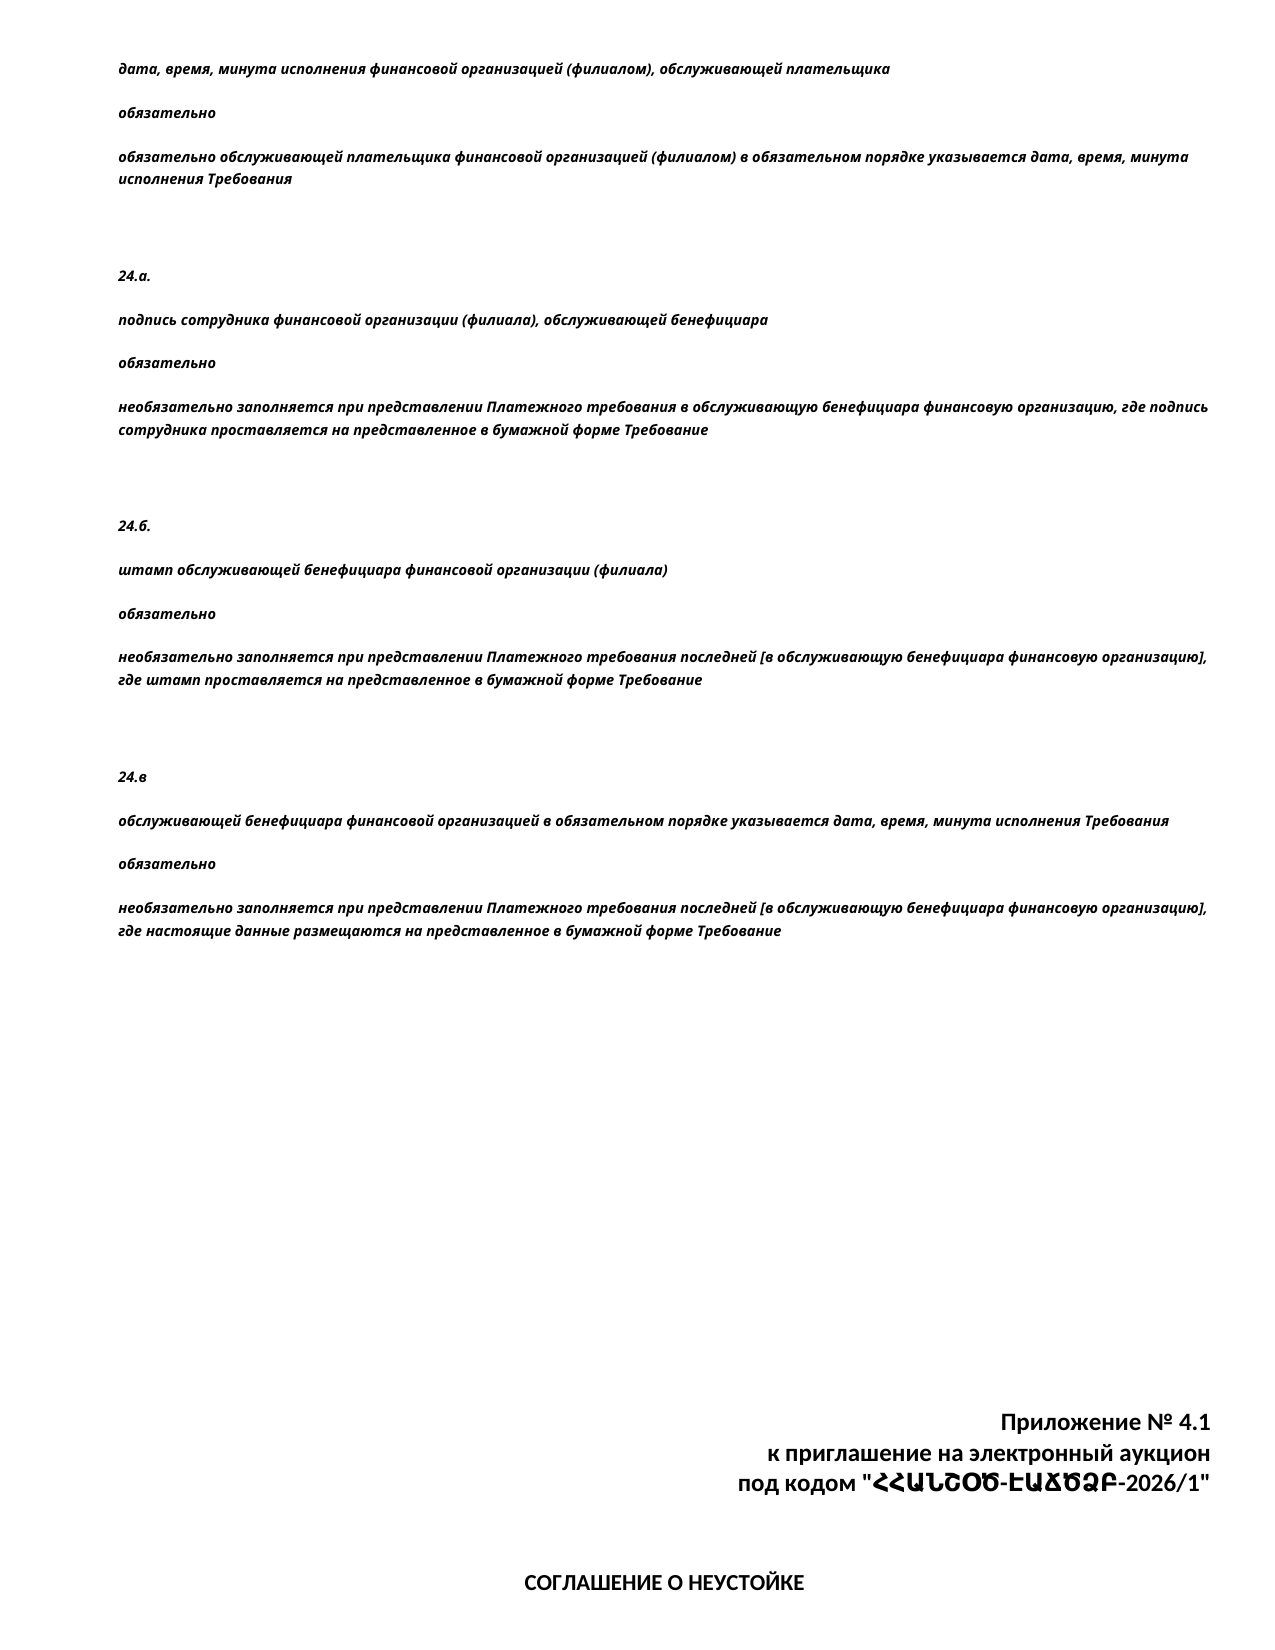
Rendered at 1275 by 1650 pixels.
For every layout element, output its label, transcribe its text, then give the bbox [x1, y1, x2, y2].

text к приглашение на электронный аукцион [148, 1437, 1211, 1467]
text СОГЛАШЕНИЕ О НЕУСТОЙКЕ [118, 1568, 1211, 1596]
text под кодом "ՀՀԱՆՇՕԾ-ԷԱՃԾՁԲ-2026/1" [118, 1467, 1211, 1498]
text Приложение № 4.1 [118, 1406, 1211, 1437]
